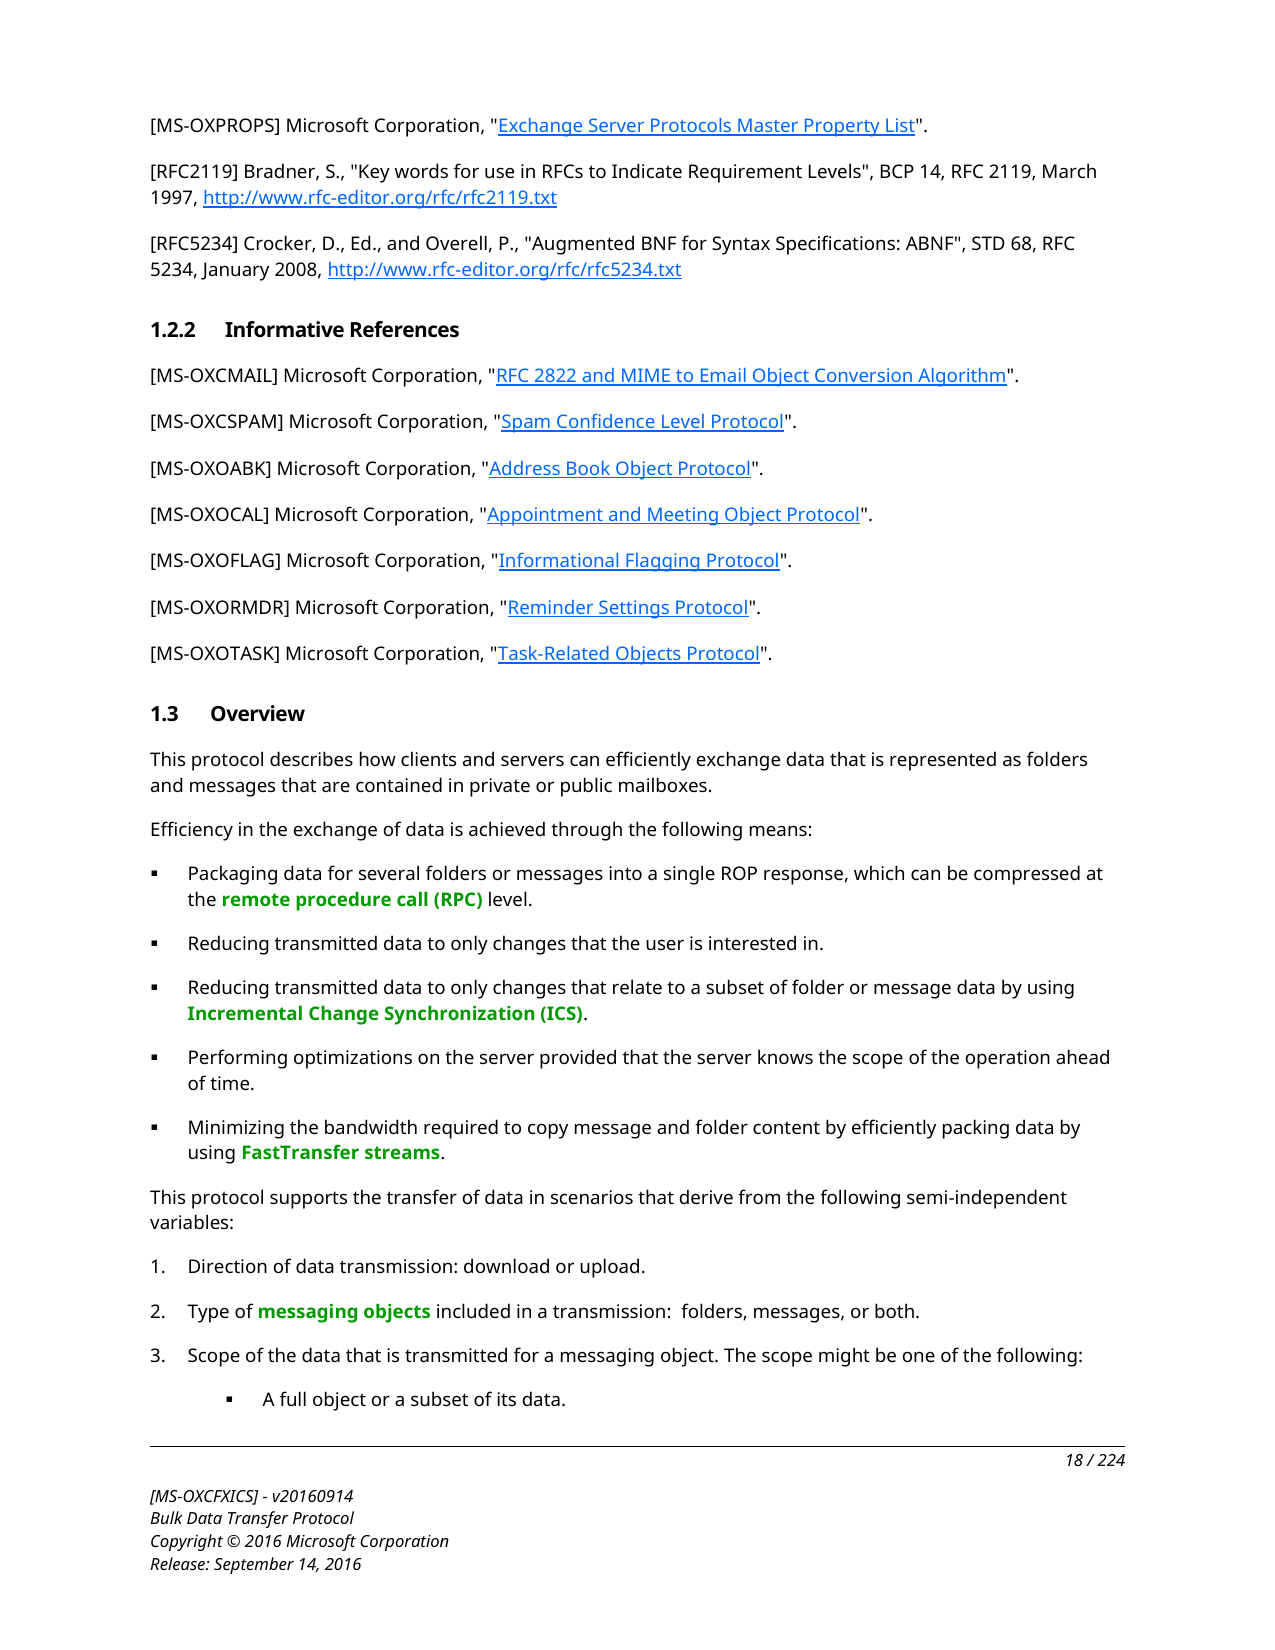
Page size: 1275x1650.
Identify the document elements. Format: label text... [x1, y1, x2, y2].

text [MS-OXOCAL] Microsoft Corporation, "Appointment and Meeting Object Protocol". [150, 501, 1125, 527]
text [MS-OXOTASK] Microsoft Corporation, "Task-Related Objects Protocol". [150, 640, 1125, 666]
text [MS-OXOABK] Microsoft Corporation, "Address Book Object Protocol". [150, 455, 1125, 481]
list Type of messaging objects included in a transmission: folders, messages, or both. [150, 1298, 1125, 1323]
list Direction of data transmission: download or upload. [150, 1254, 1125, 1279]
list Reducing transmitted data to only changes that the user is interested in. [150, 930, 1125, 956]
subtitle Overview [150, 699, 1125, 728]
list Minimizing the bandwidth required to copy message and folder content by efficiently packing data by using FastTransfer streams. [150, 1114, 1125, 1165]
text [MS-OXCSPAM] Microsoft Corporation, "Spam Confidence Level Protocol". [150, 409, 1125, 434]
list Packaging data for several folders or messages into a single ROP response, which can be compressed at the remote procedure call (RPC) level. [150, 861, 1125, 912]
text [MS-OXORMDR] Microsoft Corporation, "Reminder Settings Protocol". [150, 594, 1125, 619]
text Efficiency in the exchange of data is achieved through the following means: [150, 816, 1125, 842]
list Reducing transmitted data to only changes that relate to a subset of folder or message data by using Incremental Change Synchronization (ICS). [150, 974, 1125, 1026]
subtitle Informative References [150, 315, 1125, 343]
text This protocol describes how clients and servers can efficiently exchange data that is represented as folders and messages that are contained in private or public mailboxes. [150, 746, 1125, 797]
text [MS-OXOFLAG] Microsoft Corporation, "Informational Flagging Protocol". [150, 548, 1125, 573]
text [MS-OXPROPS] Microsoft Corporation, "Exchange Server Protocols Master Property List". [150, 112, 1125, 138]
list A full object or a subset of its data. [225, 1387, 1125, 1412]
text [RFC5234] Crocker, D., Ed., and Overell, P., "Augmented BNF for Syntax Specifications: ABNF", STD 68, RFC 5234, January 2008, http://www.rfc-editor.org/rfc/rfc5234.txt [150, 231, 1125, 282]
list Performing optimizations on the server provided that the server knows the scope of the operation ahead of time. [150, 1044, 1125, 1095]
text [RFC2119] Bradner, S., "Key words for use in RFCs to Indicate Requirement Levels", BCP 14, RFC 2119, March 1997, http://www.rfc-editor.org/rfc/rfc2119.txt [150, 159, 1125, 210]
text This protocol supports the transfer of data in scenarios that derive from the following semi-independent variables: [150, 1184, 1125, 1235]
list Scope of the data that is transmitted for a messaging object. The scope might be one of the following: [150, 1342, 1125, 1368]
text [MS-OXCMAIL] Microsoft Corporation, "RFC 2822 and MIME to Email Object Conversion Algorithm". [150, 362, 1125, 388]
